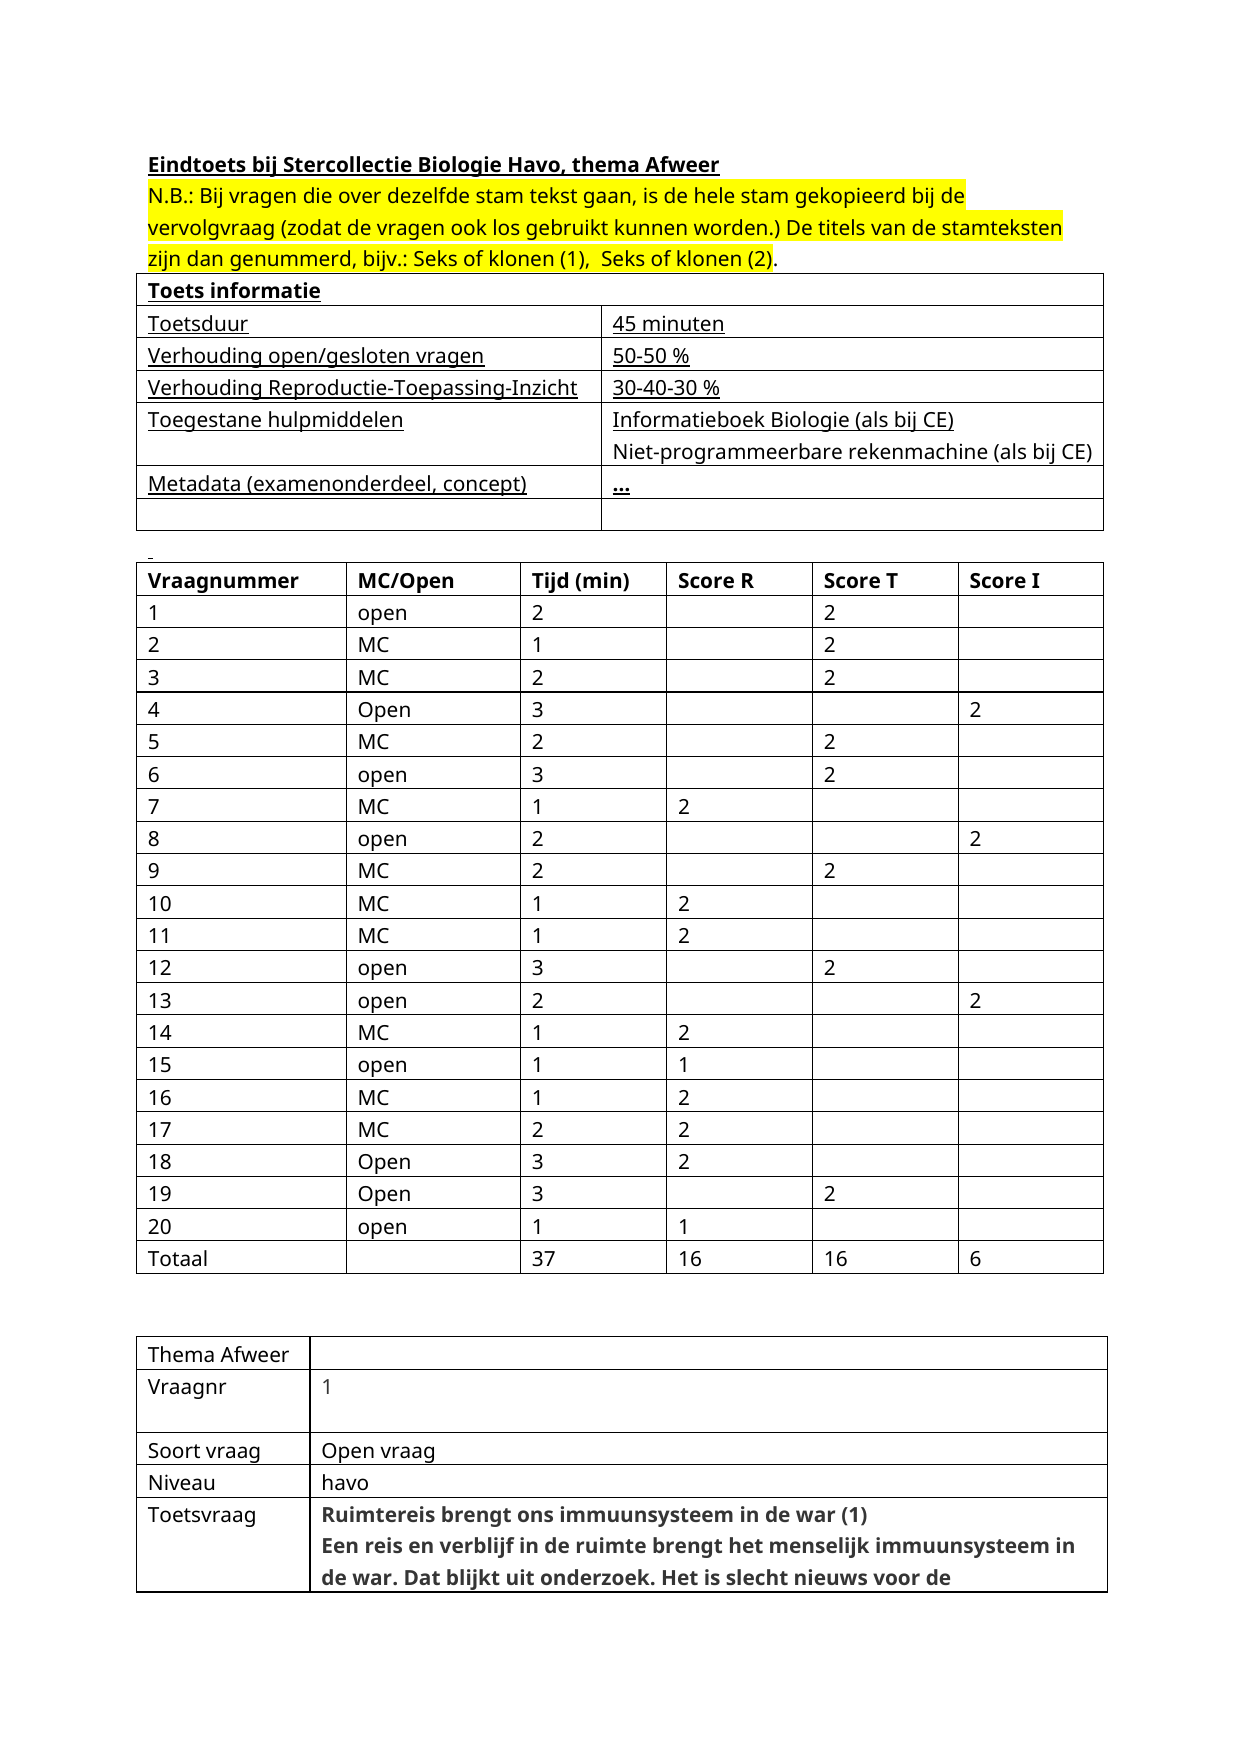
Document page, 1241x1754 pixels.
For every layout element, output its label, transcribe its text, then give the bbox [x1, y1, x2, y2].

table_cell [667, 1177, 812, 1208]
table_header [311, 1337, 1107, 1368]
table_cell 2 [667, 1015, 812, 1047]
table_cell 1 [521, 1048, 666, 1079]
table_cell 2 [521, 983, 666, 1014]
table_header Toets informatie [137, 274, 1103, 305]
table_cell [959, 951, 1103, 982]
table_cell open [347, 596, 520, 627]
table_cell 1 [311, 1370, 1107, 1432]
table_cell open [347, 757, 520, 788]
table_cell 2 [813, 596, 958, 627]
table_header Score R [667, 563, 812, 594]
table_cell [667, 628, 812, 659]
table_cell 2 [667, 789, 812, 821]
table_cell 7 [137, 789, 346, 821]
table_cell 16 [813, 1241, 958, 1273]
table_cell 2 [521, 660, 666, 691]
table_cell MC [347, 854, 520, 885]
table_cell [667, 822, 812, 853]
table_cell [959, 854, 1103, 885]
table_cell MC [347, 789, 520, 821]
table_cell [667, 854, 812, 885]
table_cell [959, 596, 1103, 627]
table_cell [813, 822, 958, 853]
table_cell [667, 725, 812, 756]
table_cell Open vraag [311, 1433, 1107, 1464]
table_cell Open [347, 693, 520, 724]
table_cell [813, 919, 958, 950]
table_cell Niveau [137, 1465, 309, 1497]
table_cell [813, 1145, 958, 1176]
table_header Score T [813, 563, 958, 594]
table_cell open [347, 1209, 520, 1240]
table_cell [959, 789, 1103, 821]
table_cell 2 [521, 725, 666, 756]
table_cell MC [347, 628, 520, 659]
table_cell open [347, 951, 520, 982]
table_cell Open [347, 1177, 520, 1208]
table_cell 50-50 % [602, 338, 1103, 369]
table_cell [959, 1145, 1103, 1176]
table_cell [959, 660, 1103, 691]
table_cell 2 [813, 628, 958, 659]
table_cell 1 [521, 1015, 666, 1047]
table_cell 19 [137, 1177, 346, 1208]
table_cell 2 [667, 886, 812, 917]
table_cell 2 [813, 951, 958, 982]
table_cell 3 [521, 1145, 666, 1176]
table_cell Toetsduur [137, 306, 601, 337]
table_cell MC [347, 1112, 520, 1143]
table_cell [667, 951, 812, 982]
table_cell 2 [959, 983, 1103, 1014]
table_cell MC [347, 660, 520, 691]
table_cell [813, 789, 958, 821]
table_cell [813, 886, 958, 917]
table_cell [667, 660, 812, 691]
table_cell [813, 1015, 958, 1047]
table_cell [137, 499, 601, 530]
table_cell [813, 693, 958, 724]
table_cell MC [347, 1015, 520, 1047]
table_cell 4 [137, 693, 346, 724]
table_cell 15 [137, 1048, 346, 1079]
table_cell 18 [137, 1145, 346, 1176]
table_cell Totaal [137, 1241, 346, 1273]
table_cell 6 [959, 1241, 1103, 1273]
table_cell 2 [521, 1112, 666, 1143]
table_cell MC [347, 919, 520, 950]
table_cell 10 [137, 886, 346, 917]
table_cell 2 [521, 822, 666, 853]
table_cell 45 minuten [602, 306, 1103, 337]
table_cell [667, 757, 812, 788]
table_cell MC [347, 725, 520, 756]
table_cell 3 [521, 951, 666, 982]
table_header Thema Afweer [137, 1337, 309, 1368]
table_cell Toetsvraag [137, 1498, 309, 1591]
table_header Vraagnummer [137, 563, 346, 594]
table_cell [959, 1112, 1103, 1143]
table_cell 1 [667, 1048, 812, 1079]
table_cell [813, 1080, 958, 1111]
table_cell [813, 983, 958, 1014]
table_cell 2 [813, 1177, 958, 1208]
table_cell [959, 757, 1103, 788]
table_cell 3 [521, 757, 666, 788]
table_cell [813, 1209, 958, 1240]
table_cell 2 [667, 919, 812, 950]
table_cell 2 [521, 854, 666, 885]
table_cell 2 [667, 1080, 812, 1111]
table_cell [667, 693, 812, 724]
table_cell [959, 725, 1103, 756]
table_cell [959, 628, 1103, 659]
table_cell Open [347, 1145, 520, 1176]
table_cell 8 [137, 822, 346, 853]
table_cell 30-40-30 % [602, 371, 1103, 402]
table_cell 1 [521, 1209, 666, 1240]
table_cell 2 [813, 854, 958, 885]
table_cell [959, 1015, 1103, 1047]
table_cell 14 [137, 1015, 346, 1047]
subtitle Eindtoets bij Stercollectie Biologie Havo, thema Afweer [148, 148, 1093, 179]
table_cell 6 [137, 757, 346, 788]
table_cell open [347, 983, 520, 1014]
table_cell MC [347, 1080, 520, 1111]
table_cell [959, 1177, 1103, 1208]
table_cell 1 [521, 886, 666, 917]
table_cell 20 [137, 1209, 346, 1240]
table_header Score I [959, 563, 1103, 594]
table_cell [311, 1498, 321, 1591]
table_cell 1 [521, 1080, 666, 1111]
table_cell Toegestane hulpmiddelen [137, 403, 601, 465]
table_cell Metadata (examenonderdeel, concept) [137, 466, 601, 498]
table_cell 3 [137, 660, 346, 691]
table_cell [667, 596, 812, 627]
table_cell [602, 499, 1103, 530]
table_cell 1 [521, 628, 666, 659]
table_cell [813, 1112, 958, 1143]
table_cell MC [347, 886, 520, 917]
table_cell 37 [521, 1241, 666, 1273]
table_cell open [347, 1048, 520, 1079]
table_cell 2 [959, 693, 1103, 724]
table_cell Soort vraag [137, 1433, 309, 1464]
text N.B.: Bij vragen die over dezelfde stam tekst gaan, is de hele stam gekopieerd bij de vervolgvraag (zodat de vragen ook los gebruikt kunnen worden.) De titels van de stamteksten zijn dan genummerd, bijv.: Seks of klonen (1), Seks of klonen (2). [148, 179, 1093, 273]
table_cell [667, 983, 812, 1014]
table_cell 11 [137, 919, 346, 950]
table_cell 17 [137, 1112, 346, 1143]
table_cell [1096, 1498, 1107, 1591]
table_cell … [602, 466, 1103, 498]
table_cell 13 [137, 983, 346, 1014]
table_cell [959, 1048, 1103, 1079]
table_cell 2 [137, 628, 346, 659]
table_cell 1 [667, 1209, 812, 1240]
table_cell 2 [813, 757, 958, 788]
table_cell 16 [667, 1241, 812, 1273]
table_cell 2 [959, 822, 1103, 853]
table_cell havo [311, 1465, 1107, 1497]
table_cell [813, 1048, 958, 1079]
table_cell 12 [137, 951, 346, 982]
table_cell 1 [521, 789, 666, 821]
table_cell 16 [137, 1080, 346, 1111]
table_cell 1 [137, 596, 346, 627]
table_cell 2 [667, 1112, 812, 1143]
table_cell [959, 1209, 1103, 1240]
table_cell 2 [813, 725, 958, 756]
table_cell [959, 919, 1103, 950]
table_cell Verhouding open/gesloten vragen [137, 338, 601, 369]
table_cell 2 [667, 1145, 812, 1176]
table_cell Informatieboek Biologie (als bij CE) Niet-programmeerbare rekenmachine (als bij CE) [602, 403, 1103, 465]
table_cell 2 [521, 596, 666, 627]
table_cell 9 [137, 854, 346, 885]
table_cell 2 [813, 660, 958, 691]
table_cell Verhouding Reproductie-Toepassing-Inzicht [137, 371, 601, 402]
table_cell 5 [137, 725, 346, 756]
table_cell [347, 1241, 520, 1273]
table_cell [959, 886, 1103, 917]
table_header MC/Open [347, 563, 520, 594]
table_cell 3 [521, 1177, 666, 1208]
table_cell 3 [521, 693, 666, 724]
table_header Tijd (min) [521, 563, 666, 594]
table_cell [959, 1080, 1103, 1111]
table_cell open [347, 822, 520, 853]
table_cell Vraagnr [137, 1370, 309, 1432]
table_cell 1 [521, 919, 666, 950]
